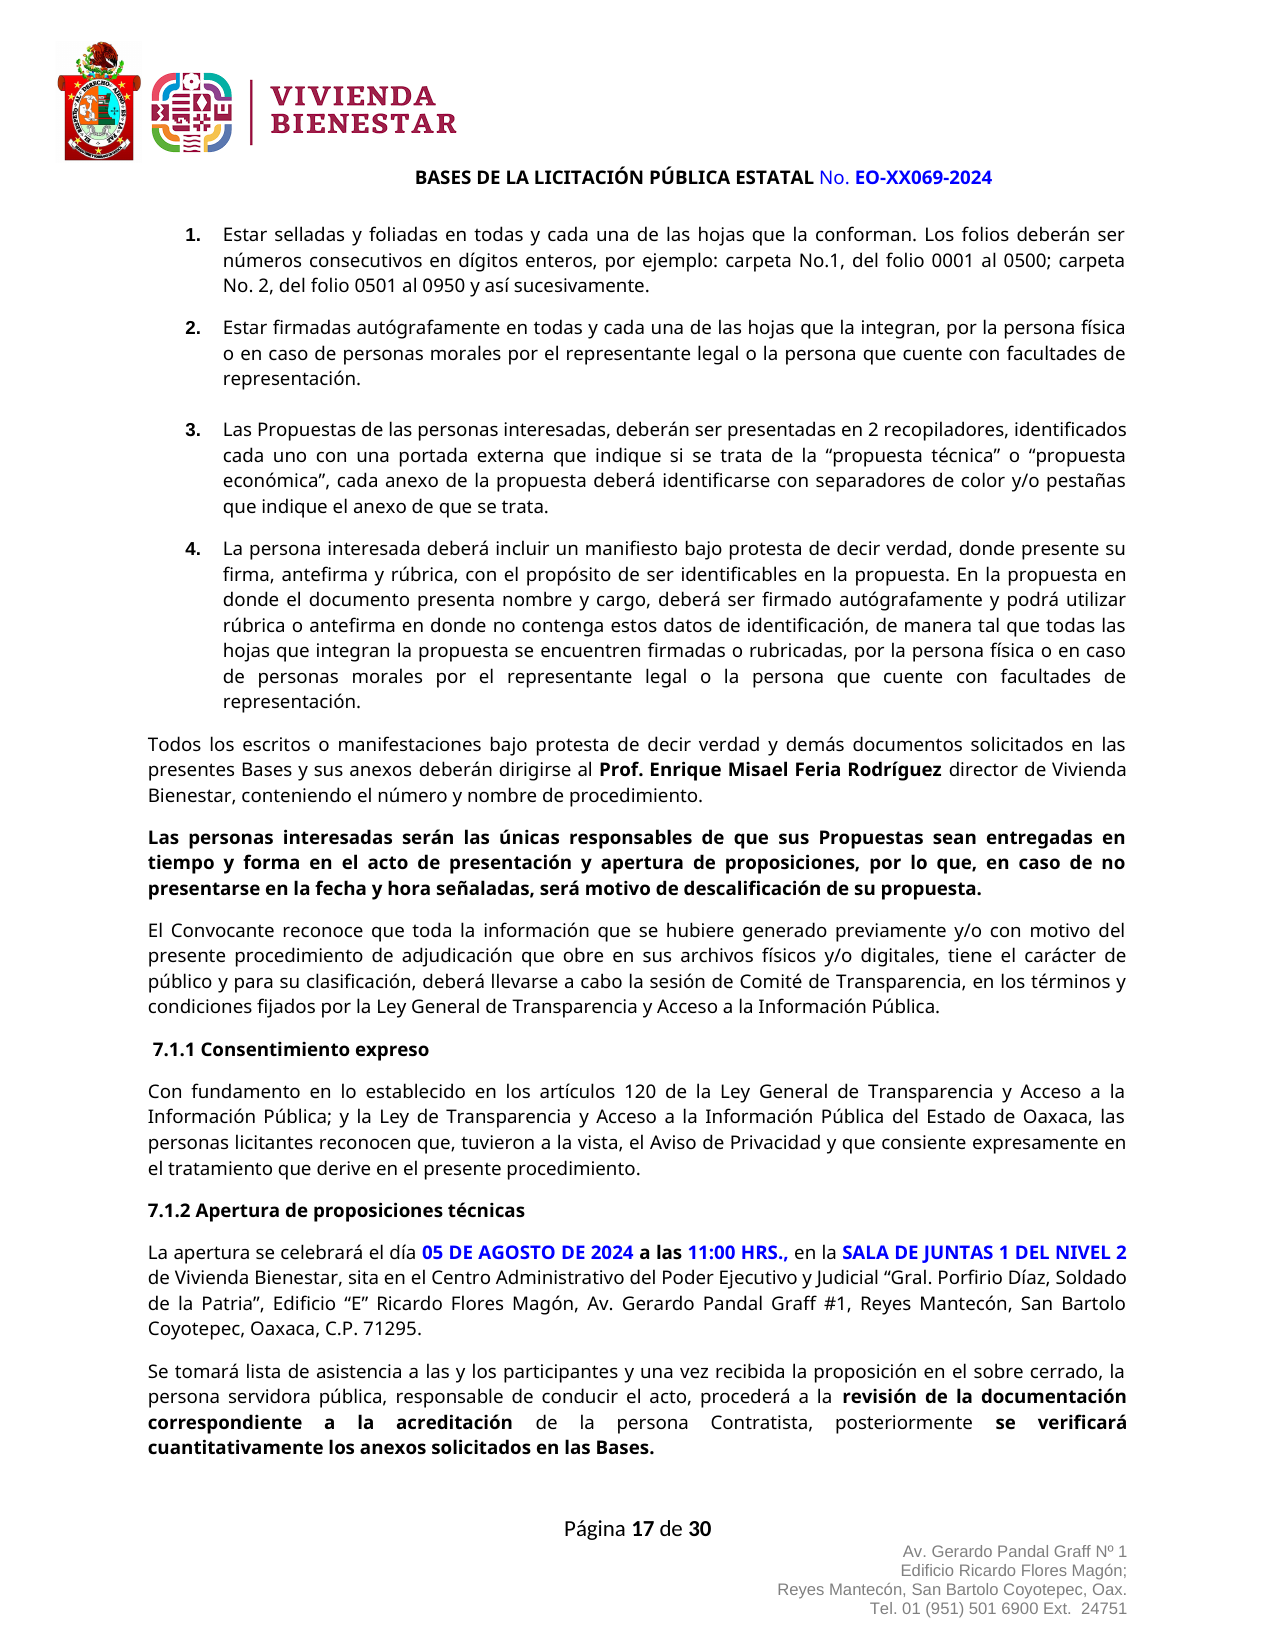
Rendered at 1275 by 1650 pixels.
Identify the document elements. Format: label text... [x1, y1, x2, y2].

list La persona interesada deberá incluir un manifiesto bajo protesta de decir verdad, donde presente su firma, antefirma y rúbrica, con el propósito de ser identificables en la propuesta. En la propuesta en donde el documento presenta nombre y cargo, deberá ser firmado autógrafamente y podrá utilizar rúbrica o antefirma en donde no contenga estos datos de identificación, de manera tal que todas las hojas que integran la propuesta se encuentren firmadas o rubricadas, por la persona física o en caso de personas morales por el representante legal o la persona que cuente con facultades de representación. [185, 536, 1127, 714]
text El Convocante reconoce que toda la información que se hubiere generado previamente y/o con motivo del presente procedimiento de adjudicación que obre en sus archivos físicos y/o digitales, tiene el carácter de público y para su clasificación, deberá llevarse a cabo la sesión de Comité de Transparencia, en los términos y condiciones fijados por la Ley General de Transparencia y Acceso a la Información Pública. [148, 917, 1127, 1019]
list Estar selladas y foliadas en todas y cada una de las hojas que la conforman. Los folios deberán ser números consecutivos en dígitos enteros, por ejemplo: carpeta No.1, del folio 0001 al 0500; carpeta No. 2, del folio 0501 al 0950 y así sucesivamente. [185, 221, 1127, 298]
text La apertura se celebrará el día 05 DE AGOSTO DE 2024 a las 11:00 HRS., en la SALA DE JUNTAS 1 DEL NIVEL 2 de Vivienda Bienestar, sita en el Centro Administrativo del Poder Ejecutivo y Judicial “Gral. Porfirio Díaz, Soldado de la Patria”, Edificio “E” Ricardo Flores Magón, Av. Gerardo Pandal Graff #1, Reyes Mantecón, San Bartolo Coyotepec, Oaxaca, C.P. 71295. [148, 1239, 1127, 1341]
text 7.1.2 Apertura de proposiciones técnicas [148, 1197, 1127, 1222]
picture [147, 64, 473, 161]
text Las personas interesadas serán las únicas responsables de que sus Propuestas sean entregadas en tiempo y forma en el acto de presentación y apertura de proposiciones, por lo que, en caso de no presentarse en la fecha y hora señaladas, será motivo de descalificación de su propuesta. [148, 824, 1127, 901]
list Las Propuestas de las personas interesadas, deberán ser presentadas en 2 recopiladores, identificados cada uno con una portada externa que indique si se trata de la “propuesta técnica” o “propuesta económica”, cada anexo de la propuesta deberá identificarse con separadores de color y/o pestañas que indique el anexo de que se trata. [185, 417, 1127, 519]
picture [55, 41, 143, 163]
text Con fundamento en lo establecido en los artículos 120 de la Ley General de Transparencia y Acceso a la Información Pública; y la Ley de Transparencia y Acceso a la Información Pública del Estado de Oaxaca, las personas licitantes reconocen que, tuvieron a la vista, el Aviso de Privacidad y que consiente expresamente en el tratamiento que derive en el presente procedimiento. [148, 1078, 1127, 1180]
text 7.1.1 Consentimiento expreso [148, 1036, 1127, 1062]
text Todos los escritos o manifestaciones bajo protesta de decir verdad y demás documentos solicitados en las presentes Bases y sus anexos deberán dirigirse al Prof. Enrique Misael Feria Rodríguez director de Vivienda Bienestar, conteniendo el número y nombre de procedimiento. [148, 731, 1127, 807]
list Estar firmadas autógrafamente en todas y cada una de las hojas que la integran, por la persona física o en caso de personas morales por el representante legal o la persona que cuente con facultades de representación. [185, 315, 1127, 391]
text Se tomará lista de asistencia a las y los participantes y una vez recibida la proposición en el sobre cerrado, la persona servidora pública, responsable de conducir el acto, procederá a la revisión de la documentación correspondiente a la acreditación de la persona Contratista, posteriormente se verificará cuantitativamente los anexos solicitados en las Bases. [148, 1358, 1127, 1460]
